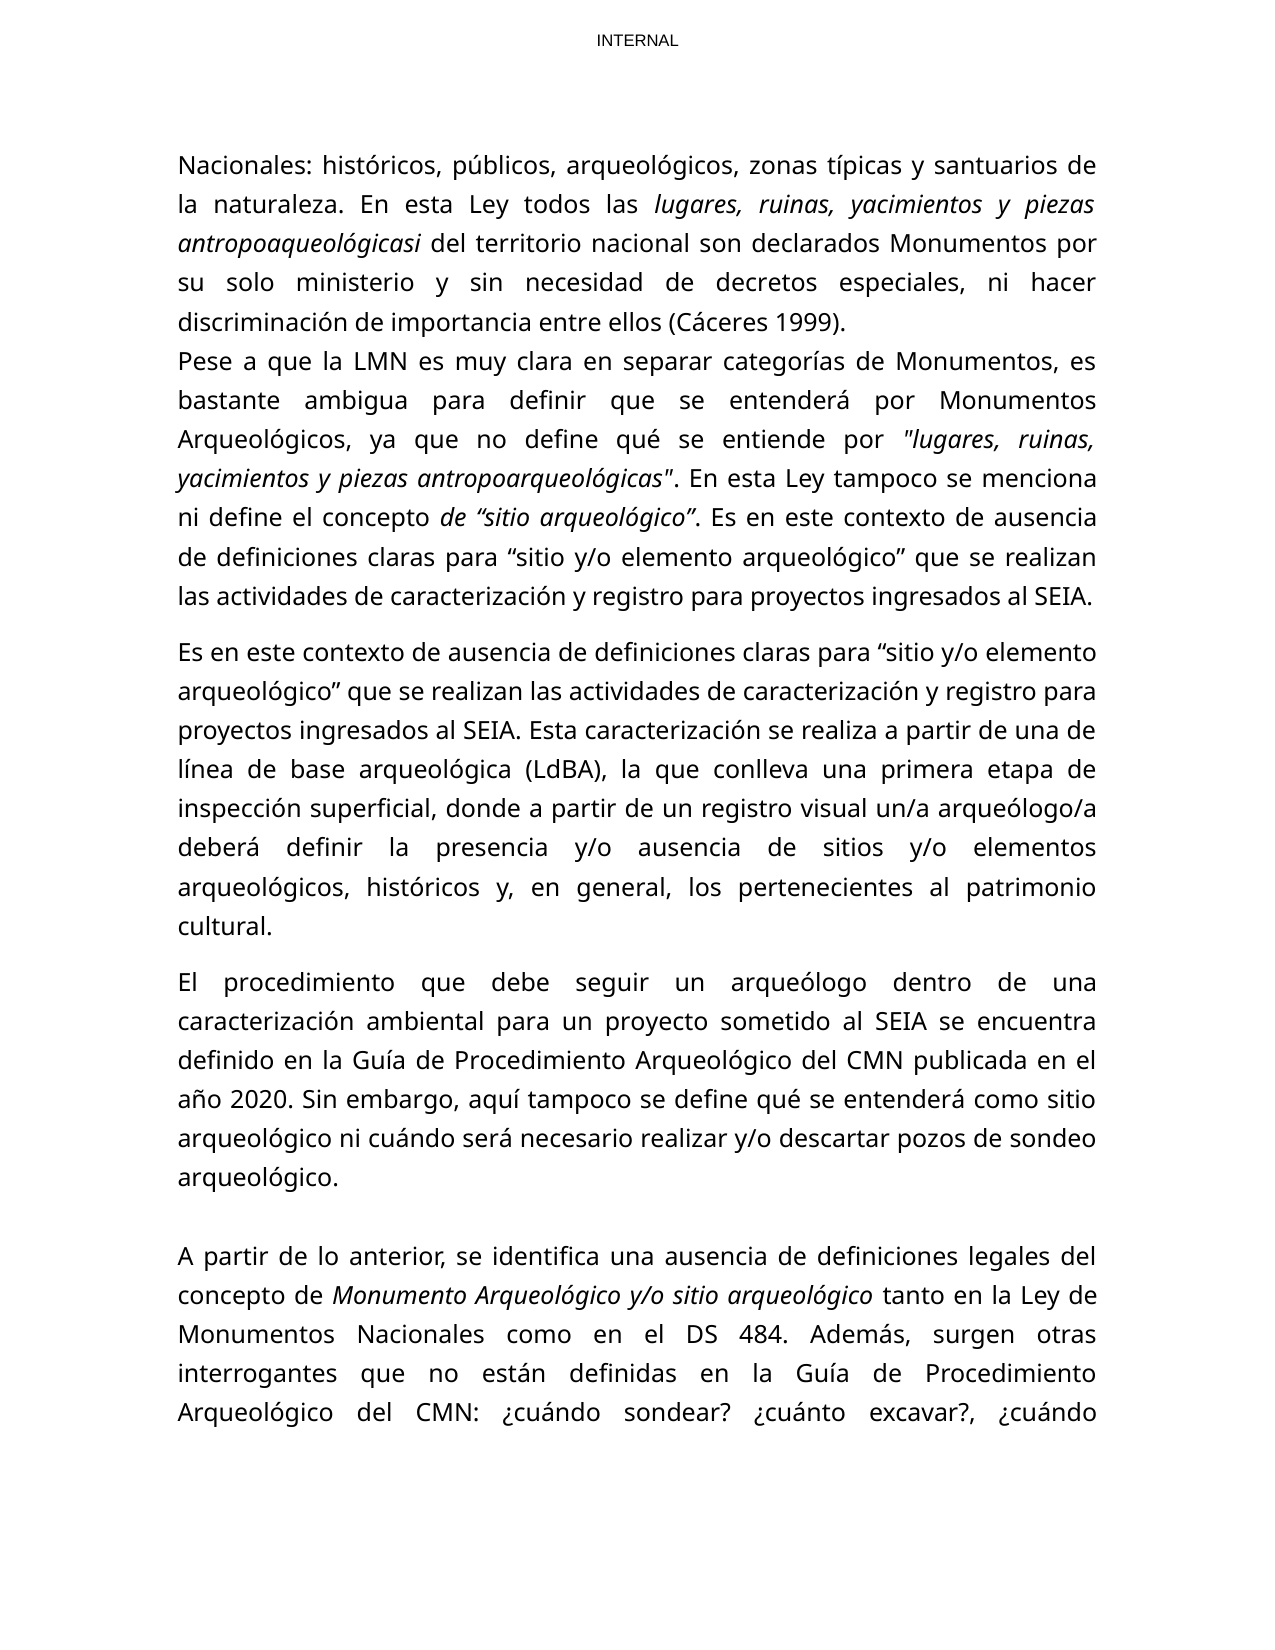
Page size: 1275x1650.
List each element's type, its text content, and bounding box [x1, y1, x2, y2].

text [177, 148, 1098, 338]
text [177, 1238, 1098, 1429]
text Es en este contexto de ausencia de definiciones claras para “sitio y/o elemento arqueológico” que se realizan las actividades de caracterización y registro para proyectos ingresados al SEIA. Esta caracterización se realiza a partir de una de línea de base arqueológica (LdBA), la que conlleva una primera etapa de inspección superficial, donde a partir de un registro visual un/a arqueólogo/a deberá definir la presencia y/o ausencia de sitios y/o elementos arqueológicos, históricos y, en general, los pertenecientes al patrimonio cultural. [177, 634, 1098, 942]
text El procedimiento que debe seguir un arqueólogo dentro de una caracterización ambiental para un proyecto sometido al SEIA se encuentra definido en la Guía de Procedimiento Arqueológico del CMN publicada en el año 2020. Sin embargo, aquí tampoco se define qué se entenderá como sitio arqueológico ni cuándo será necesario realizar y/o descartar pozos de sondeo arqueológico. [177, 964, 1098, 1194]
text Pese a que la LMN es muy clara en separar categorías de Monumentos, es bastante ambigua para definir que se entenderá por Monumentos Arqueológicos, ya que no define qué se entiende por "lugares, ruinas, yacimientos y piezas antropoarqueológicas". En esta Ley tampoco se menciona ni define el concepto de “sitio arqueológico”. Es en este contexto de ausencia de definiciones claras para “sitio y/o elemento arqueológico” que se realizan las actividades de caracterización y registro para proyectos ingresados al SEIA. [177, 343, 1098, 612]
